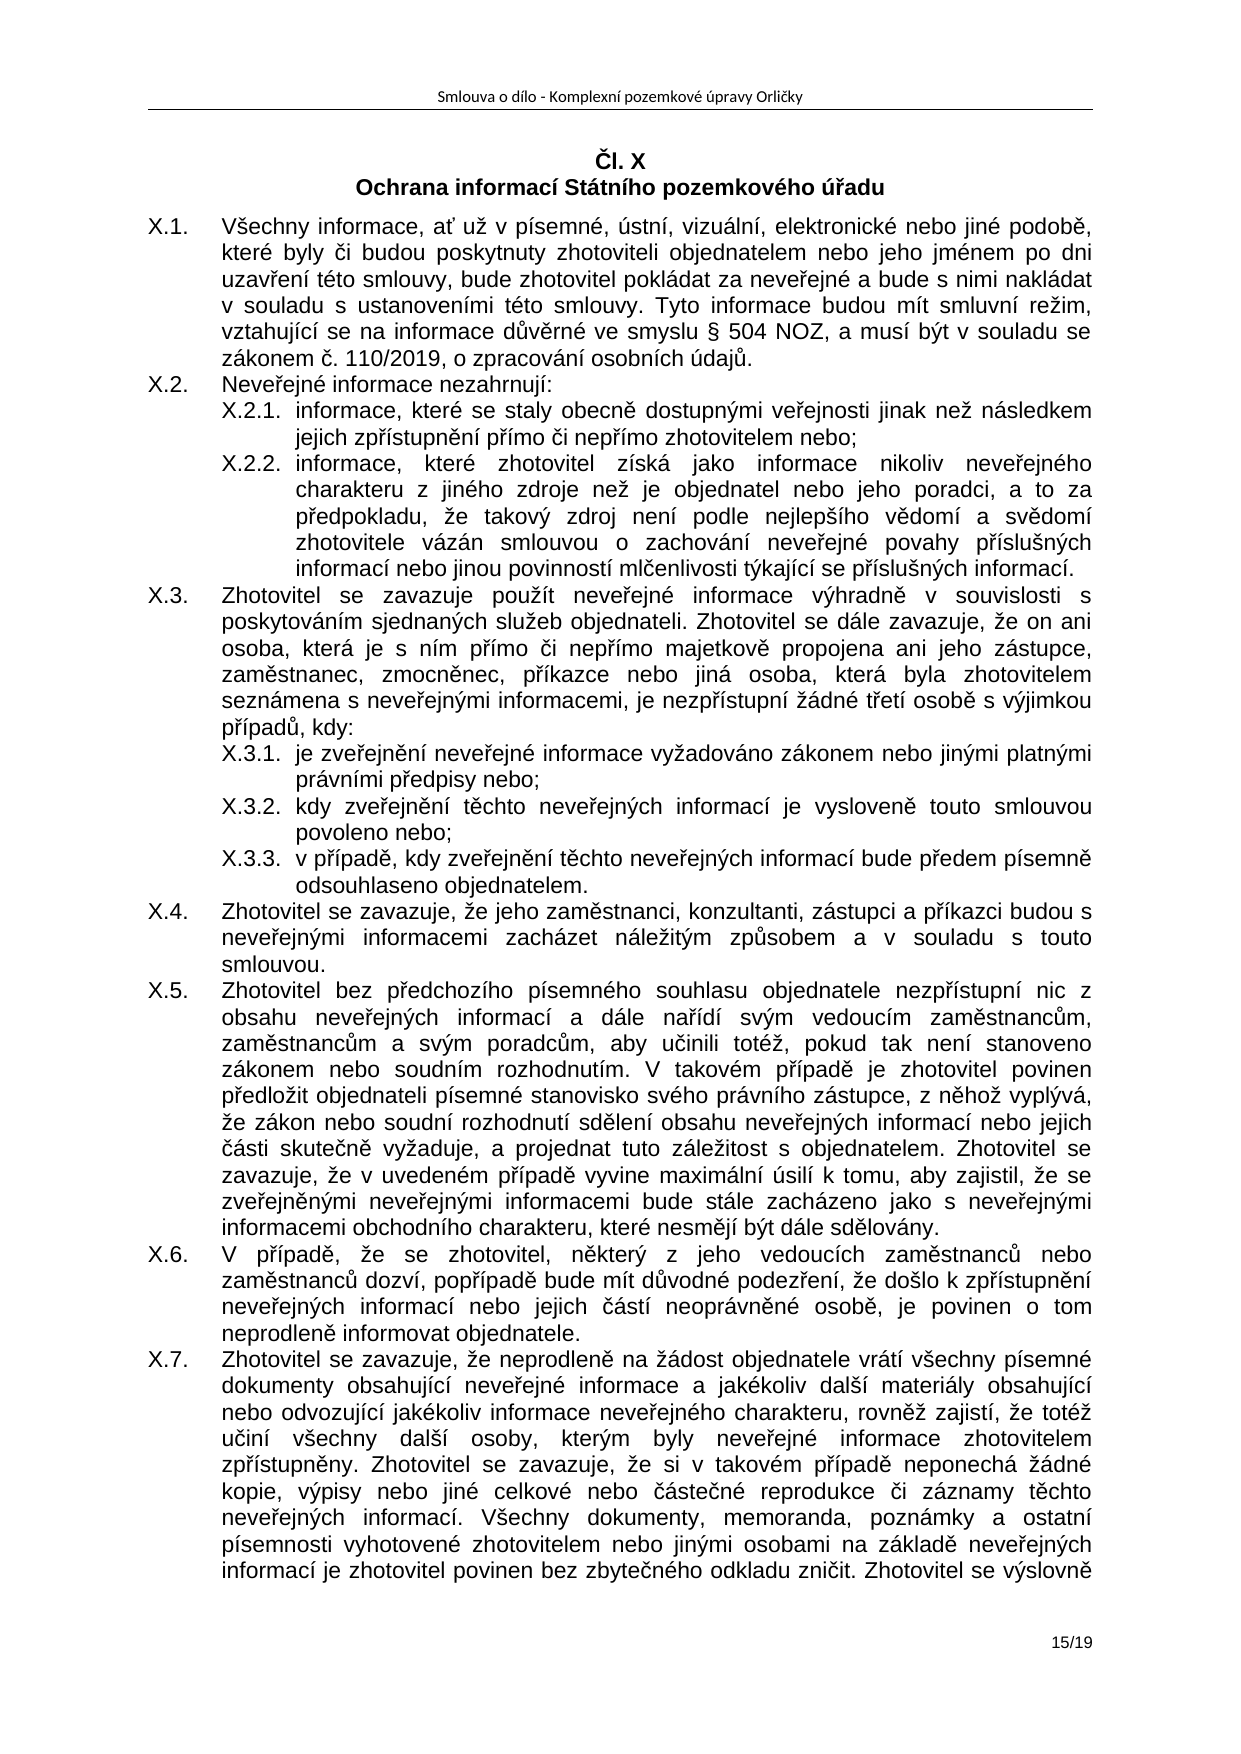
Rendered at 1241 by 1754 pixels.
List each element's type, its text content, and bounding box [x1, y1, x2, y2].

text kdy zveřejnění těchto neveřejných informací je vysloveně touto smlouvou povoleno nebo; [221, 793, 1093, 845]
list Neveřejné informace nezahrnují: [148, 371, 1093, 397]
subtitle Čl. X Ochrana informací Státního pozemkového úřadu [148, 148, 1093, 200]
list V případě, že se zhotovitel, některý z jeho vedoucích zaměstnanců nebo zaměstnanců dozví, popřípadě bude mít důvodné podezření, že došlo k zpřístupnění neveřejných informací nebo jejich částí neoprávněné osobě, je povinen o tom neprodleně informovat objednatele. [148, 1241, 1093, 1346]
text informace, které se staly obecně dostupnými veřejnosti jinak než následkem jejich zpřístupnění přímo či nepřímo zhotovitelem nebo; [221, 397, 1093, 450]
list Zhotovitel bez předchozího písemného souhlasu objednatele nezpřístupní nic z obsahu neveřejných informací a dále nařídí svým vedoucím zaměstnancům, zaměstnancům a svým poradcům, aby učinili totéž, pokud tak není stanoveno zákonem nebo soudním rozhodnutím. V takovém případě je zhotovitel povinen předložit objednateli písemné stanovisko svého právního zástupce, z něhož vyplývá, že zákon nebo soudní rozhodnutí sdělení obsahu neveřejných informací nebo jejich části skutečně vyžaduje, a projednat tuto záležitost s objednatelem. Zhotovitel se zavazuje, že v uvedeném případě vyvine maximální úsilí k tomu, aby zajistil, že se zveřejněnými neveřejnými informacemi bude stále zacházeno jako s neveřejnými informacemi obchodního charakteru, které nesmějí být dále sdělovány. [148, 977, 1093, 1241]
list Všechny informace, ať už v písemné, ústní, vizuální, elektronické nebo jiné podobě, které byly či budou poskytnuty zhotoviteli objednatelem nebo jeho jménem po dni uzavření této smlouvy, bude zhotovitel pokládat za neveřejné a bude s nimi nakládat v souladu s ustanoveními této smlouvy. Tyto informace budou mít smluvní režim, vztahující se na informace důvěrné ve smyslu § 504 NOZ, a musí být v souladu se zákonem č. 110/2019, o zpracování osobních údajů. [148, 213, 1093, 371]
text informace, které zhotovitel získá jako informace nikoliv neveřejného charakteru z jiného zdroje než je objednatel nebo jeho poradci, a to za předpokladu, že takový zdroj není podle nejlepšího vědomí a svědomí zhotovitele vázán smlouvou o zachování neveřejné povahy příslušných informací nebo jinou povinností mlčenlivosti týkající se příslušných informací. [221, 450, 1093, 582]
text je zveřejnění neveřejné informace vyžadováno zákonem nebo jinými platnými právními předpisy nebo; [221, 740, 1093, 793]
list Zhotovitel se zavazuje, že jeho zaměstnanci, konzultanti, zástupci a příkazci budou s neveřejnými informacemi zacházet náležitým způsobem a v souladu s touto smlouvou. [148, 898, 1093, 977]
text v případě, kdy zveřejnění těchto neveřejných informací bude předem písemně odsouhlaseno objednatelem. [221, 845, 1093, 898]
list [148, 1346, 1093, 1583]
list Zhotovitel se zavazuje použít neveřejné informace výhradně v souvislosti s poskytováním sjednaných služeb objednateli. Zhotovitel se dále zavazuje, že on ani osoba, která je s ním přímo či nepřímo majetkově propojena ani jeho zástupce, zaměstnanec, zmocněnec, příkazce nebo jiná osoba, která byla zhotovitelem seznámena s neveřejnými informacemi, je nezpřístupní žádné třetí osobě s výjimkou případů, kdy: [148, 582, 1093, 740]
